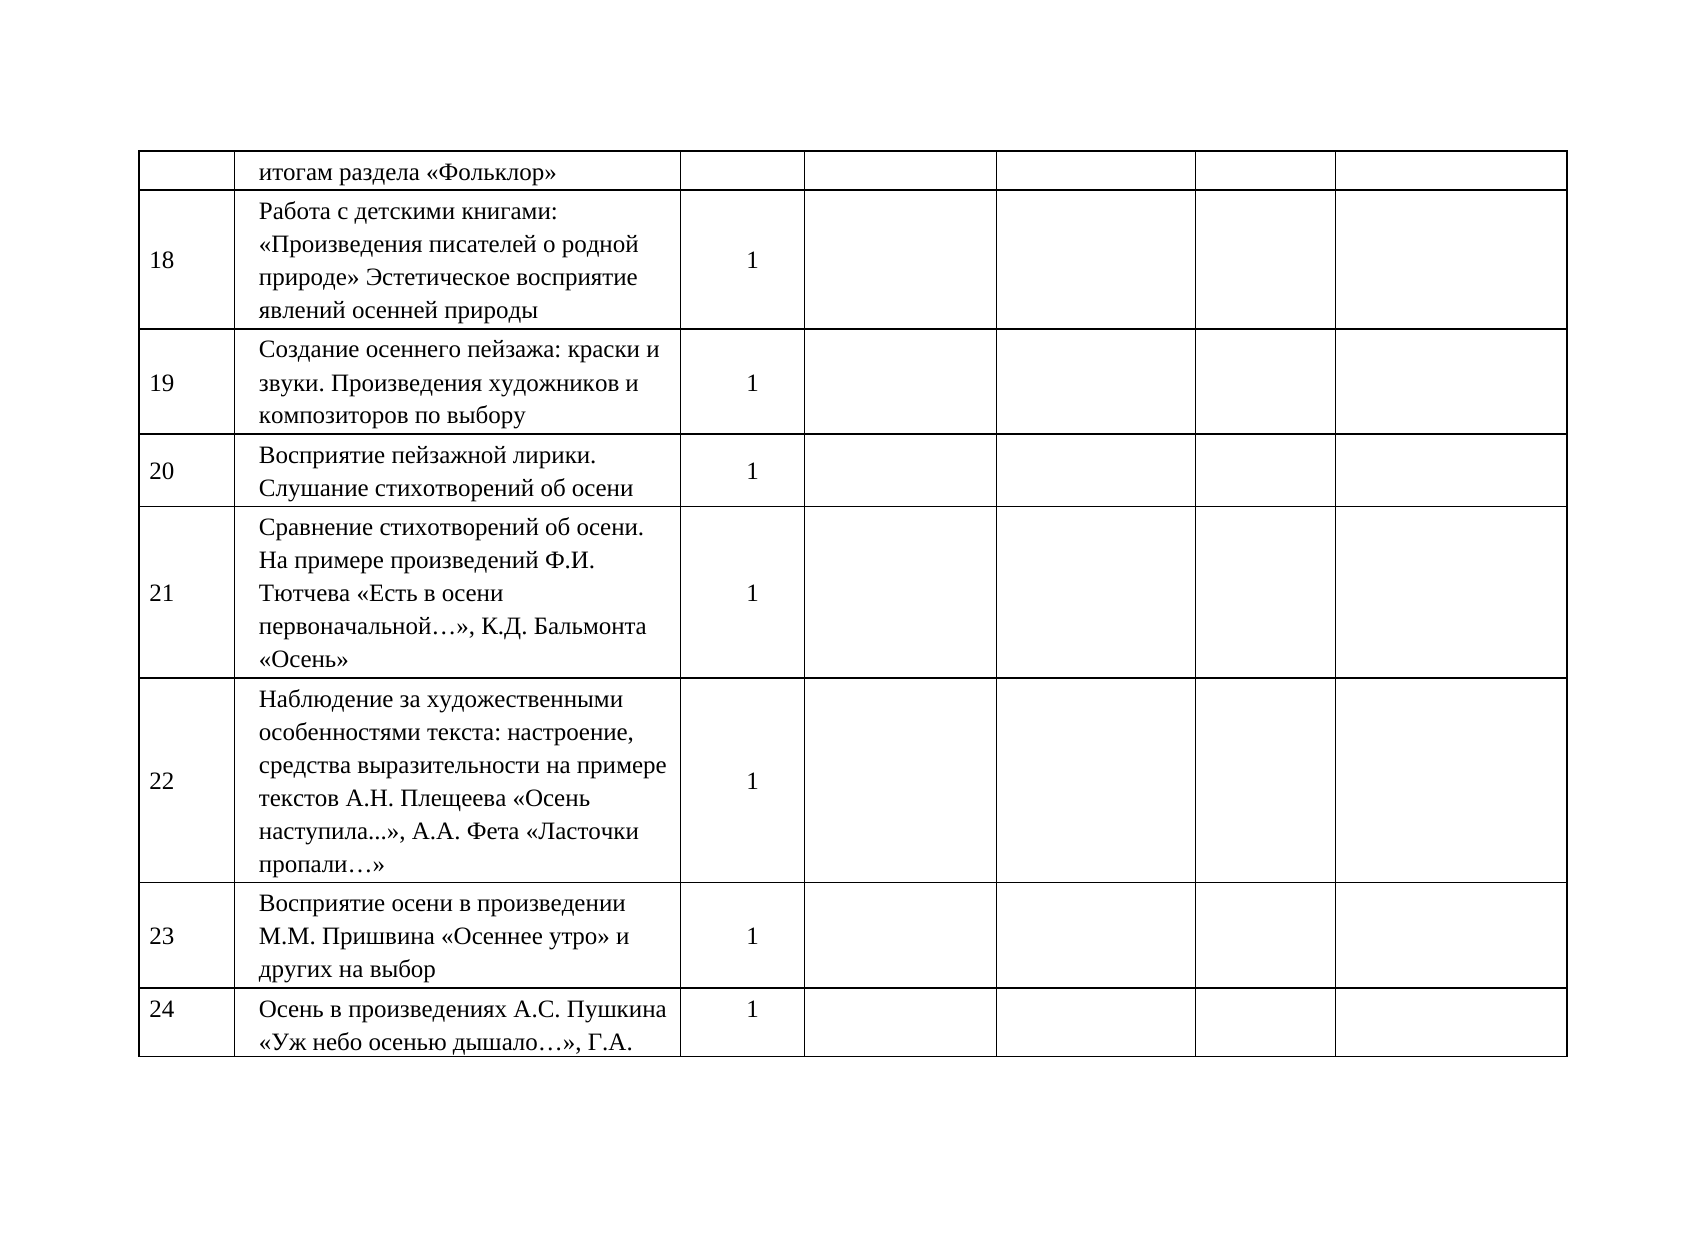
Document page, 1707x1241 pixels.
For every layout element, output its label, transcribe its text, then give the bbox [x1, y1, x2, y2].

table_cell [1336, 152, 1566, 189]
table_cell [1336, 679, 1566, 882]
table_cell 18 [140, 191, 234, 328]
table_cell [1196, 435, 1335, 506]
table_cell 1 [681, 330, 804, 433]
table_cell [997, 507, 1195, 677]
table_cell 1 [681, 883, 804, 987]
table_cell 1 [681, 191, 804, 328]
table_cell [1196, 989, 1335, 1056]
table_cell [1196, 191, 1335, 328]
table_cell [235, 989, 680, 1056]
table_cell 17 [140, 152, 234, 189]
table_cell [997, 679, 1195, 882]
table_cell Восприятие пейзажной лирики. Слушание стихотворений об осени [235, 435, 680, 506]
table_cell Работа с детскими книгами: «Произведения писателей о родной природе» Эстетическое восприятие явлений осенней природы [235, 191, 680, 328]
table_cell 23 [140, 883, 234, 987]
table_cell 1 [681, 152, 804, 189]
table_cell [997, 883, 1195, 987]
table_cell [1196, 679, 1335, 882]
table_cell 1 [681, 679, 804, 882]
table_cell [1336, 191, 1566, 328]
table_cell Восприятие осени в произведении М.М. Пришвина «Осеннее утро» и других на выбор [235, 883, 680, 987]
table_cell [805, 435, 996, 506]
table_cell [1336, 330, 1566, 433]
table_cell [1196, 883, 1335, 987]
table_cell [997, 152, 1195, 189]
table_cell 19 [140, 330, 234, 433]
table_cell 21 [140, 507, 234, 677]
table_cell 22 [140, 679, 234, 882]
table_cell [805, 330, 996, 433]
table_cell [805, 507, 996, 677]
table_cell 1 [681, 507, 804, 677]
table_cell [235, 152, 680, 189]
table_cell 1 [681, 435, 804, 506]
table_cell [1196, 152, 1335, 189]
table_cell 20 [140, 435, 234, 506]
table_cell 1 [681, 989, 804, 1056]
table_cell [1336, 883, 1566, 987]
table_cell [1196, 330, 1335, 433]
table_cell Создание осеннего пейзажа: краски и звуки. Произведения художников и композиторов по выбору [235, 330, 680, 433]
table_cell Сравнение стихотворений об осени. На примере произведений Ф.И. Тютчева «Есть в осени первоначальной…», К.Д. Бальмонта «Осень» [235, 507, 680, 677]
table_cell [805, 679, 996, 882]
table_cell [1336, 989, 1566, 1056]
table_cell [997, 989, 1195, 1056]
table_cell [805, 191, 996, 328]
table_cell [997, 330, 1195, 433]
table_cell [1336, 435, 1566, 506]
table_cell [997, 191, 1195, 328]
table_cell 24 [140, 989, 234, 1056]
table_cell [1336, 507, 1566, 677]
table_cell Наблюдение за художественными особенностями текста: настроение, средства выразительности на примере текстов А.Н. Плещеева «Осень наступила...», А.А. Фета «Ласточки пропали…» [235, 679, 680, 882]
table_cell 1 [805, 152, 996, 189]
table_cell [805, 989, 996, 1056]
table_cell [1196, 507, 1335, 677]
table_cell [997, 435, 1195, 506]
table_cell [805, 883, 996, 987]
